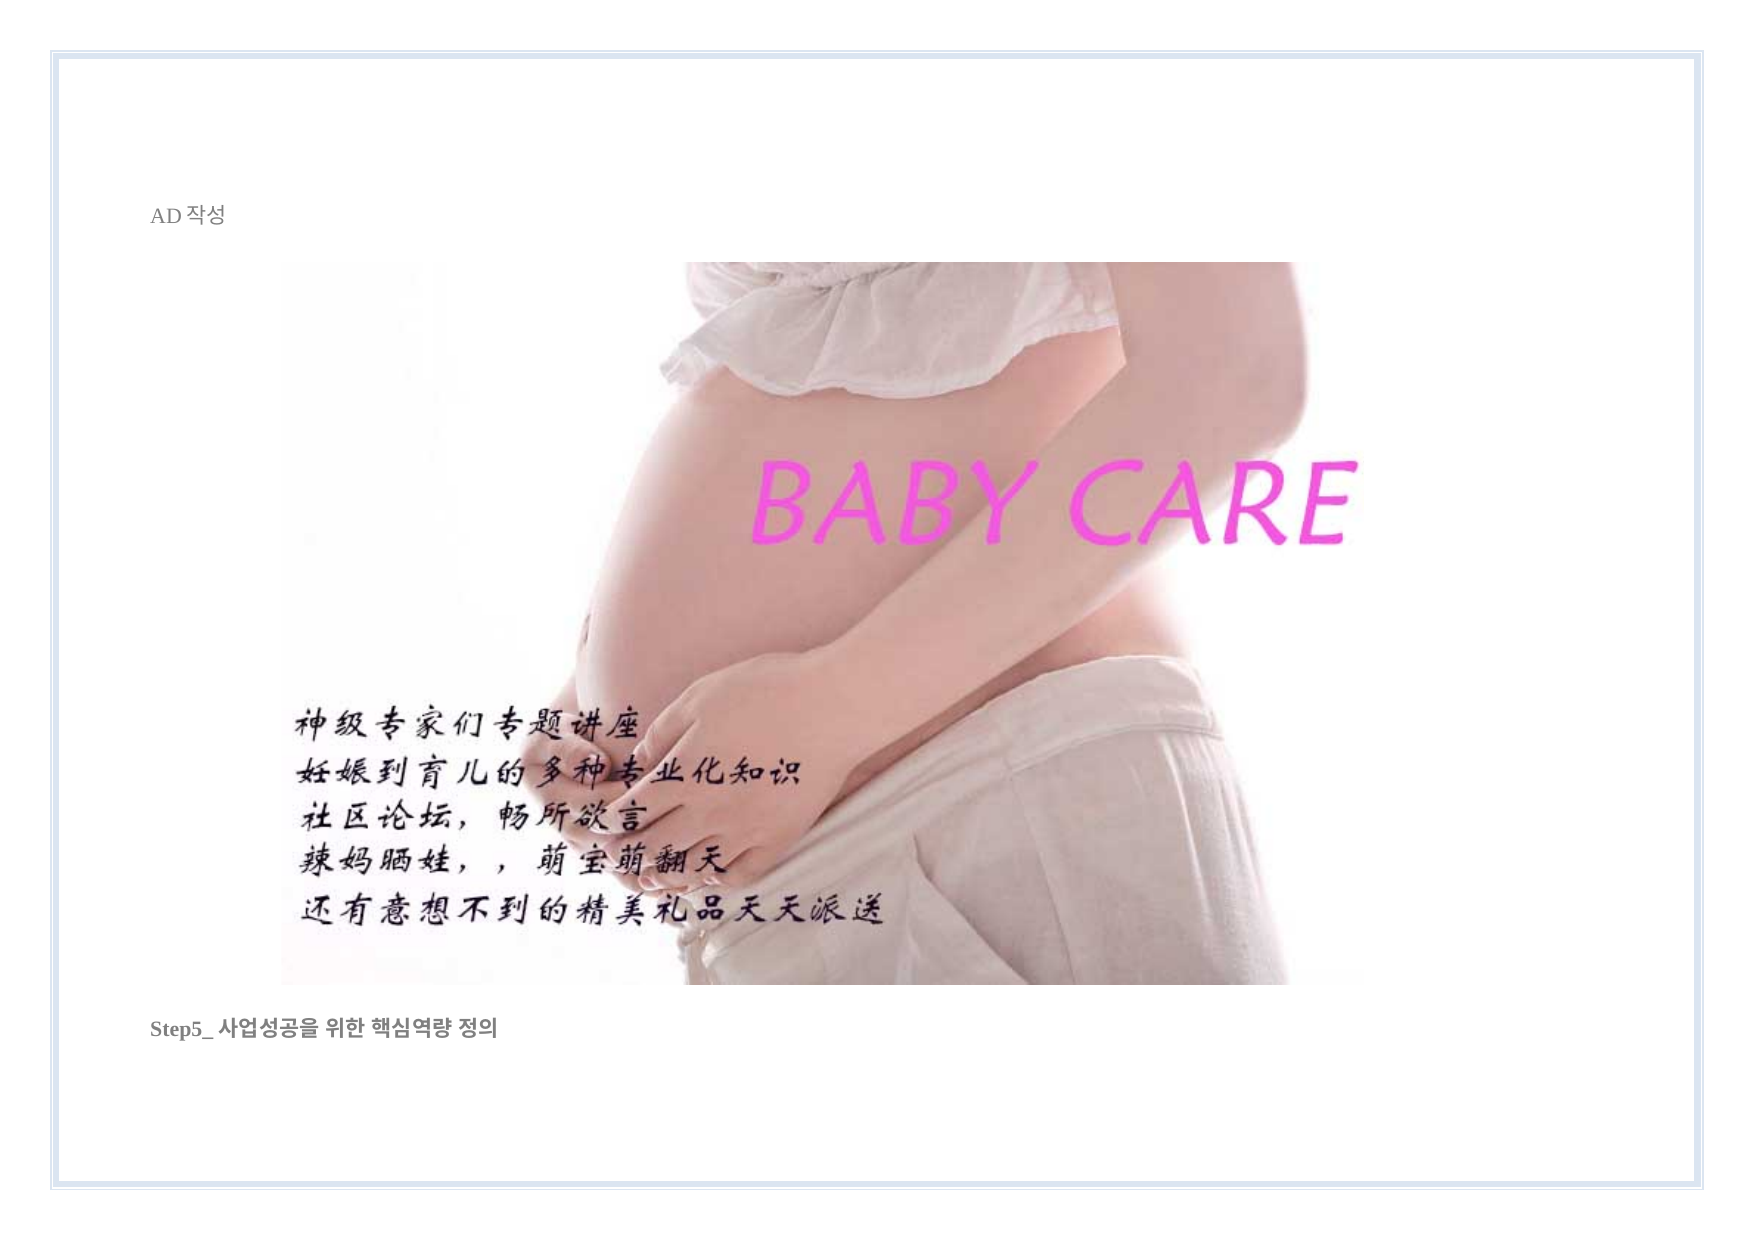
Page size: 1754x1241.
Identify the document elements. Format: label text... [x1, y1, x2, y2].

text Step5_ 사업성공을 위한 핵심역량 정의 [150, 1010, 1604, 1043]
text AD작성 [150, 198, 1604, 230]
picture [281, 262, 1364, 985]
